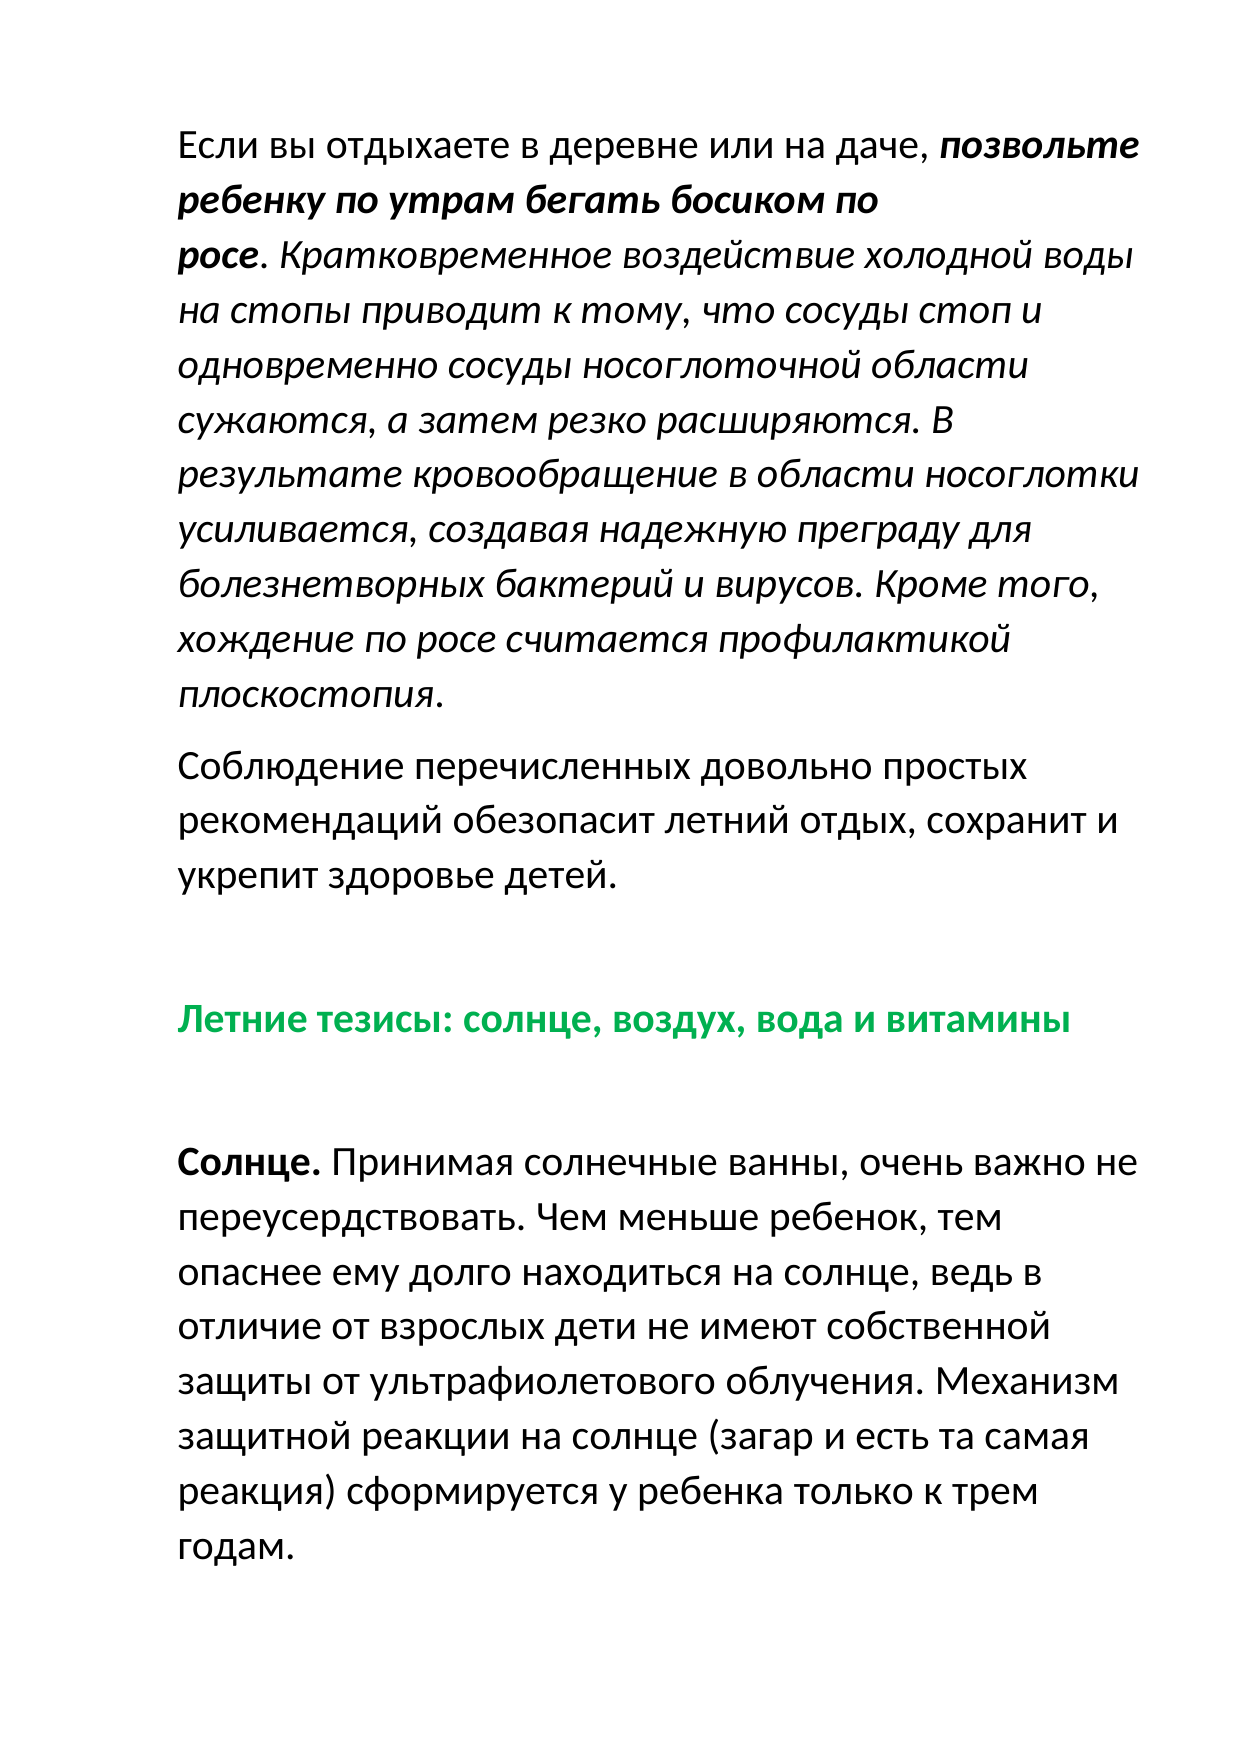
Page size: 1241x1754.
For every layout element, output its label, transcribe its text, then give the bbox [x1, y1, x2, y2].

text Соблюдение перечисленных довольно простых рекомендаций обезопасит летний отдых, сохранит и укрепит здоровье детей. [177, 739, 1152, 899]
text Солнце. Принимая солнечные ванны, очень важно не переусердствовать. Чем меньше ребенок, тем опаснее ему долго находиться на солнце, ведь в отличие от взрослых дети не имеют собственной защиты от ультрафиолетового облучения. Механизм защитной реакции на солнце (загар и есть та самая реакция) сформируется у ребенка только к трем годам. [177, 1135, 1152, 1570]
text Если вы отдыхаете в деревне или на даче, позвольте ребенку по утрам бегать босиком по росе. Кратковременное воздействие холодной воды на стопы приводит к тому, что сосуды стоп и одновременно сосуды носоглоточной области сужаются, а затем резко расширяются. В результате кровообращение в области носоглотки усиливается, создавая надежную преграду для болезнетворных бактерий и вирусов. Кроме того, хождение по росе считается профилактикой плоскостопия. [177, 118, 1152, 718]
text Летние тезисы: солнце, воздух, вода и витамины [177, 992, 1152, 1042]
